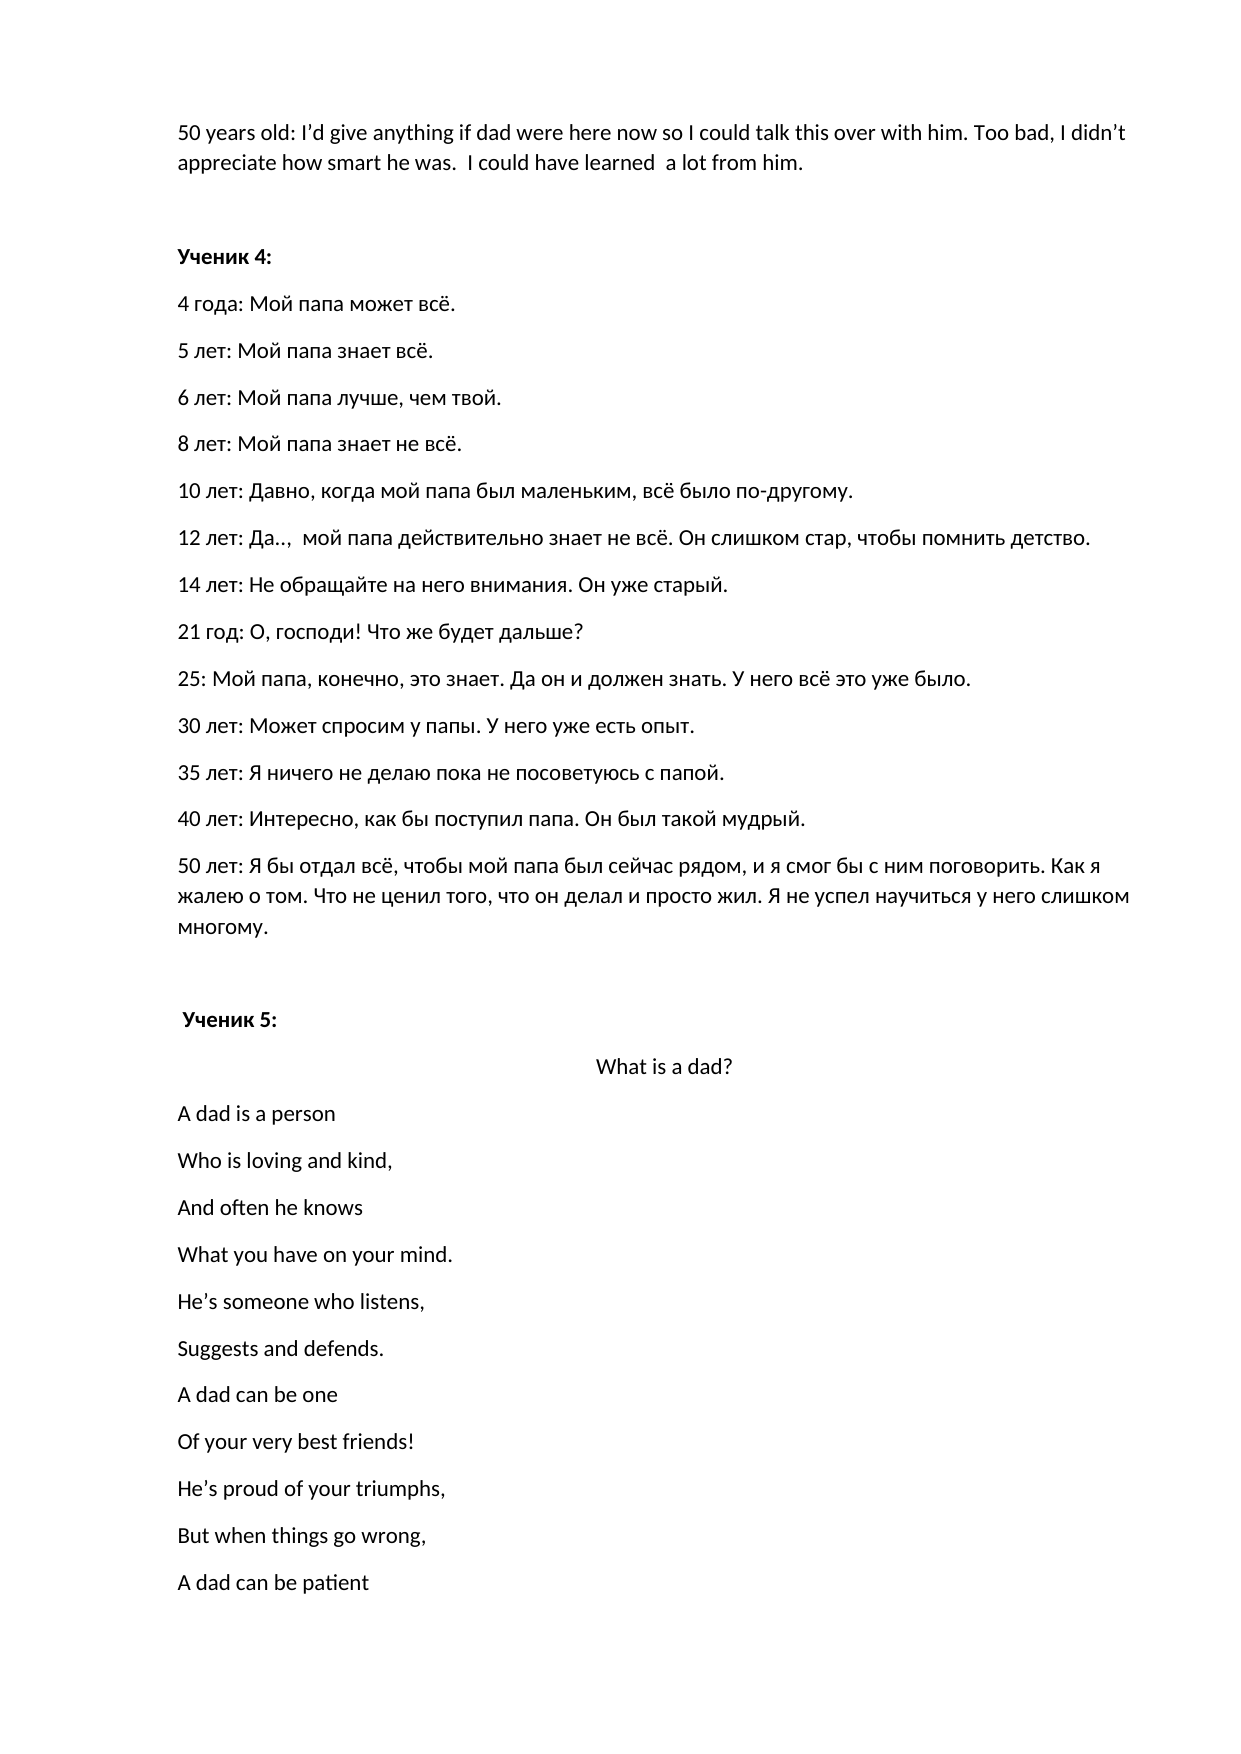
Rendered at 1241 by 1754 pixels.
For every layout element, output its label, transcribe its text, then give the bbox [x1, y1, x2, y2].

text 14 лет: Не обращайте на него внимания. Он уже старый. [177, 570, 1152, 598]
text He’s someone who listens, [177, 1287, 1152, 1315]
text Ученик 4: [177, 242, 1152, 270]
text 6 лет: Мой папа лучше, чем твой. [177, 383, 1152, 411]
text Of your very best friends! [177, 1427, 1152, 1456]
text What you have on your mind. [177, 1240, 1152, 1268]
text A dad is a person [177, 1099, 1152, 1127]
text But when things go wrong, [177, 1521, 1152, 1549]
text And often he knows [177, 1193, 1152, 1221]
text 5 лет: Мой папа знает всё. [177, 336, 1152, 364]
text 30 лет: Может спросим у папы. У него уже есть опыт. [177, 711, 1152, 739]
text He’s proud of your triumphs, [177, 1474, 1152, 1502]
text Ученик 5: [177, 1006, 1152, 1034]
text What is a dad? [177, 1052, 1152, 1081]
text 25: Мой папа, конечно, это знает. Да он и должен знать. У него всё это уже было. [177, 664, 1152, 692]
text A dad can be patient [177, 1568, 1152, 1596]
text Suggests and defends. [177, 1334, 1152, 1362]
text 50 years old: I’d give anything if dad were here now so I could talk this over with him. Too bad, I didn’t appreciate how smart he was. I could have learned a lot from him. [177, 118, 1152, 176]
text 10 лет: Давно, когда мой папа был маленьким, всё было по-другому. [177, 476, 1152, 504]
text 8 лет: Мой папа знает не всё. [177, 429, 1152, 458]
text 35 лет: Я ничего не делаю пока не посоветуюсь с папой. [177, 758, 1152, 786]
text 40 лет: Интересно, как бы поступил папа. Он был такой мудрый. [177, 804, 1152, 833]
text Who is loving and kind, [177, 1146, 1152, 1174]
text 50 лет: Я бы отдал всё, чтобы мой папа был сейчас рядом, и я смог бы с ним поговорить. Как я жалею о том. Что не ценил того, что он делал и просто жил. Я не успел научиться у него слишком многому. [177, 851, 1152, 940]
text A dad can be one [177, 1381, 1152, 1409]
text 12 лет: Да.., мой папа действительно знает не всё. Он слишком стар, чтобы помнить детство. [177, 523, 1152, 551]
text 21 год: О, господи! Что же будет дальше? [177, 617, 1152, 645]
text 4 года: Мой папа может всё. [177, 289, 1152, 317]
